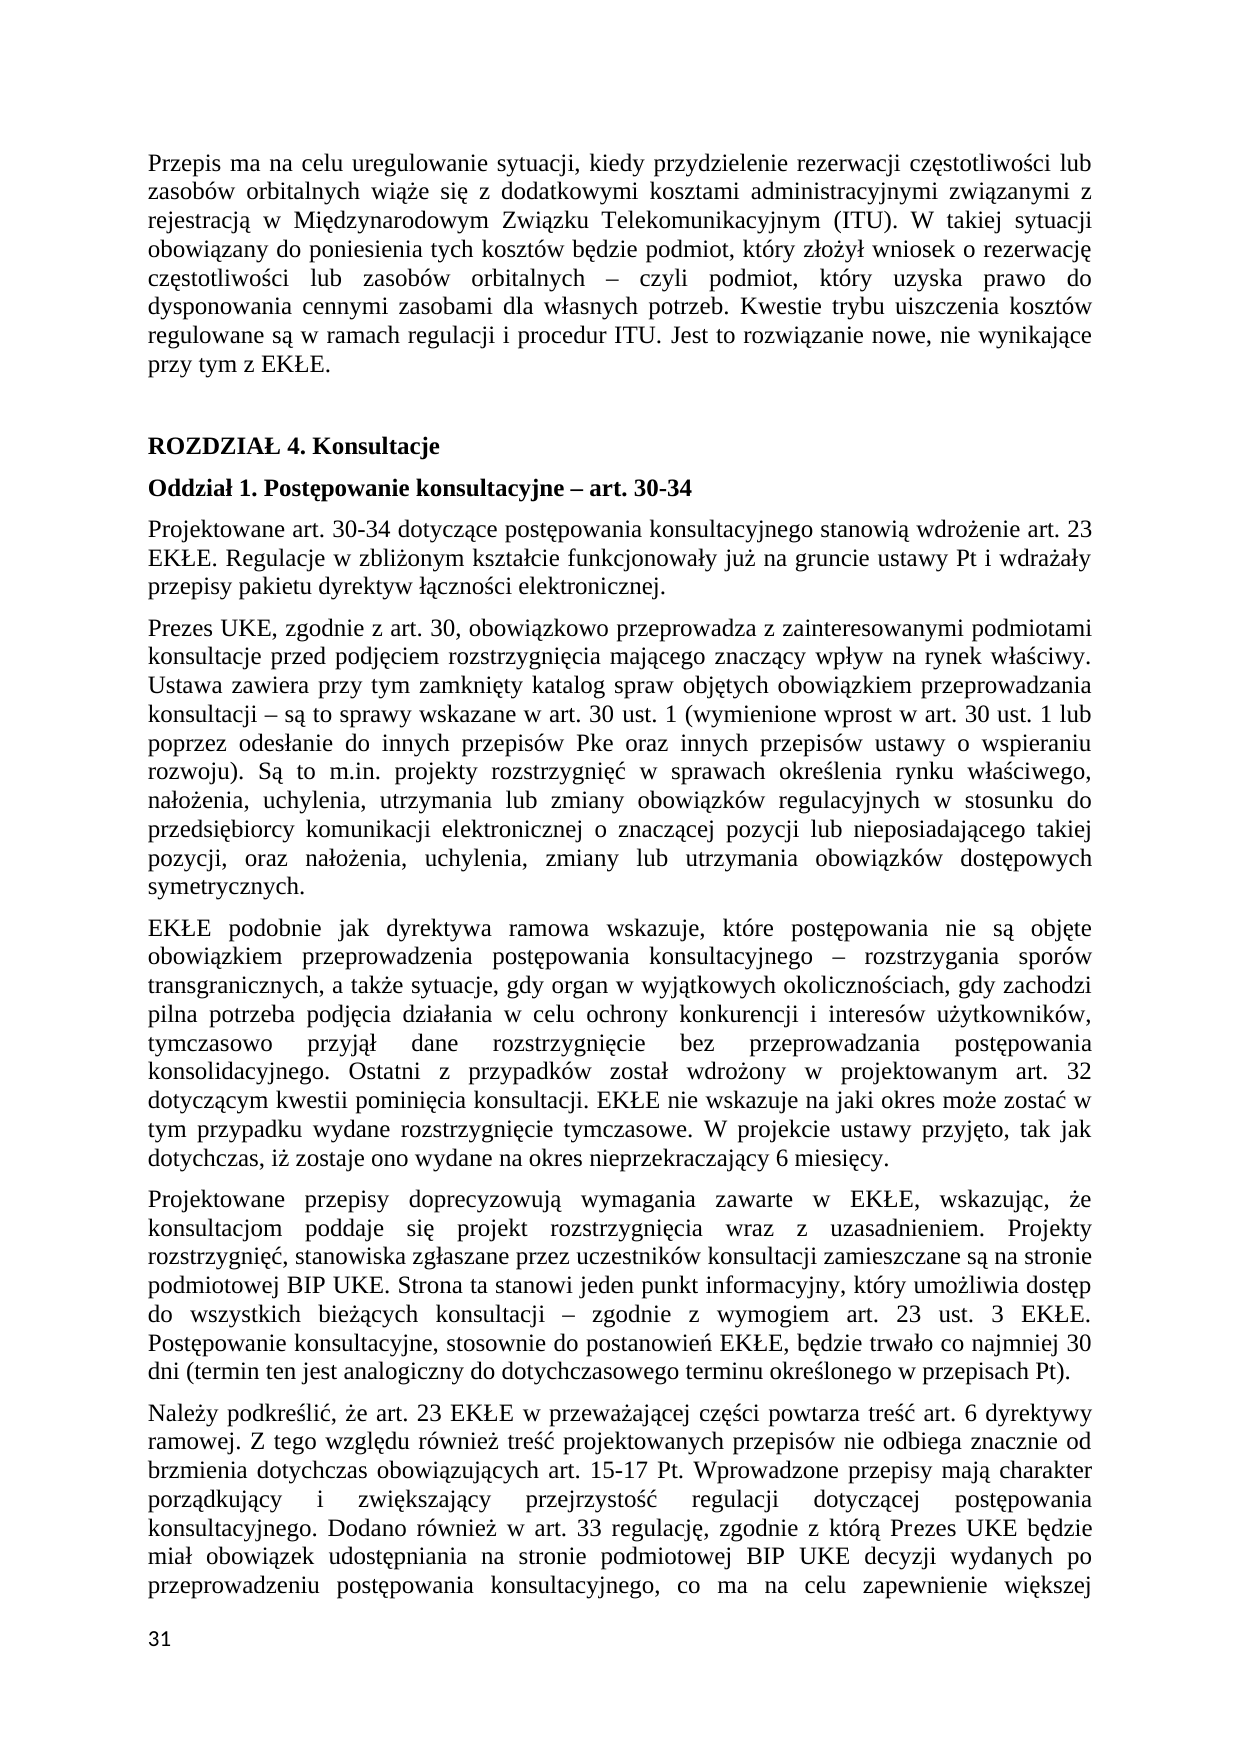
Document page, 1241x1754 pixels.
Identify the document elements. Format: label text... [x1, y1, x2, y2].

text ROZDZIAŁ 4. Konsultacje [148, 431, 1093, 460]
text Prezes UKE, zgodnie z art. 30, obowiązkowo przeprowadza z zainteresowanymi podmiotami konsultacje przed podjęciem rozstrzygnięcia mającego znaczący wpływ na rynek właściwy. Ustawa zawiera przy tym zamknięty katalog spraw objętych obowiązkiem przeprowadzania konsultacji – są to sprawy wskazane w art. 30 ust. 1 (wymienione wprost w art. 30 ust. 1 lub poprzez odesłanie do innych przepisów Pke oraz innych przepisów ustawy o wspieraniu rozwoju). Są to m.in. projekty rozstrzygnięć w sprawach określenia rynku właściwego, nałożenia, uchylenia, utrzymania lub zmiany obowiązków regulacyjnych w stosunku do przedsiębiorcy komunikacji elektronicznej o znaczącej pozycji lub nieposiadającego takiej pozycji, oraz nałożenia, uchylenia, zmiany lub utrzymania obowiązków dostępowych symetrycznych. [148, 613, 1093, 900]
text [148, 1398, 1093, 1599]
text Projektowane art. 30-34 dotyczące postępowania konsultacyjnego stanowią wdrożenie art. 23 EKŁE. Regulacje w zbliżonym kształcie funkcjonowały już na gruncie ustawy Pt i wdrażały przepisy pakietu dyrektyw łączności elektronicznej. [148, 514, 1093, 600]
text EKŁE podobnie jak dyrektywa ramowa wskazuje, które postępowania nie są objęte obowiązkiem przeprowadzenia postępowania konsultacyjnego – rozstrzygania sporów transgranicznych, a także sytuacje, gdy organ w wyjątkowych okolicznościach, gdy zachodzi pilna potrzeba podjęcia działania w celu ochrony konkurencji i interesów użytkowników, tymczasowo przyjął dane rozstrzygnięcie bez przeprowadzania postępowania konsolidacyjnego. Ostatni z przypadków został wdrożony w projektowanym art. 32 dotyczącym kwestii pominięcia konsultacji. EKŁE nie wskazuje na jaki okres może zostać w tym przypadku wydane rozstrzygnięcie tymczasowe. W projekcie ustawy przyjęto, tak jak dotychczas, iż zostaje ono wydane na okres nieprzekraczający 6 miesięcy. [148, 913, 1093, 1171]
text Przepis ma na celu uregulowanie sytuacji, kiedy przydzielenie rezerwacji częstotliwości lub zasobów orbitalnych wiąże się z dodatkowymi kosztami administracyjnymi związanymi z rejestracją w Międzynarodowym Związku Telekomunikacyjnym (ITU). W takiej sytuacji obowiązany do poniesienia tych kosztów będzie podmiot, który złożył wniosek o rezerwację częstotliwości lub zasobów orbitalnych – czyli podmiot, który uzyska prawo do dysponowania cennymi zasobami dla własnych potrzeb. Kwestie trybu uiszczenia kosztów regulowane są w ramach regulacji i procedur ITU. Jest to rozwiązanie nowe, nie wynikające przy tym z EKŁE. [148, 148, 1093, 378]
text Oddział 1. Postępowanie konsultacyjne – art. 30-34 [148, 473, 1093, 501]
text Projektowane przepisy doprecyzowują wymagania zawarte w EKŁE, wskazując, że konsultacjom poddaje się projekt rozstrzygnięcia wraz z uzasadnieniem. Projekty rozstrzygnięć, stanowiska zgłaszane przez uczestników konsultacji zamieszczane są na stronie podmiotowej BIP UKE. Strona ta stanowi jeden punkt informacyjny, który umożliwia dostęp do wszystkich bieżących konsultacji – zgodnie z wymogiem art. 23 ust. 3 EKŁE. Postępowanie konsultacyjne, stosownie do postanowień EKŁE, będzie trwało co najmniej 30 dni (termin ten jest analogiczny do dotychczasowego terminu określonego w przepisach Pt). [148, 1184, 1093, 1385]
